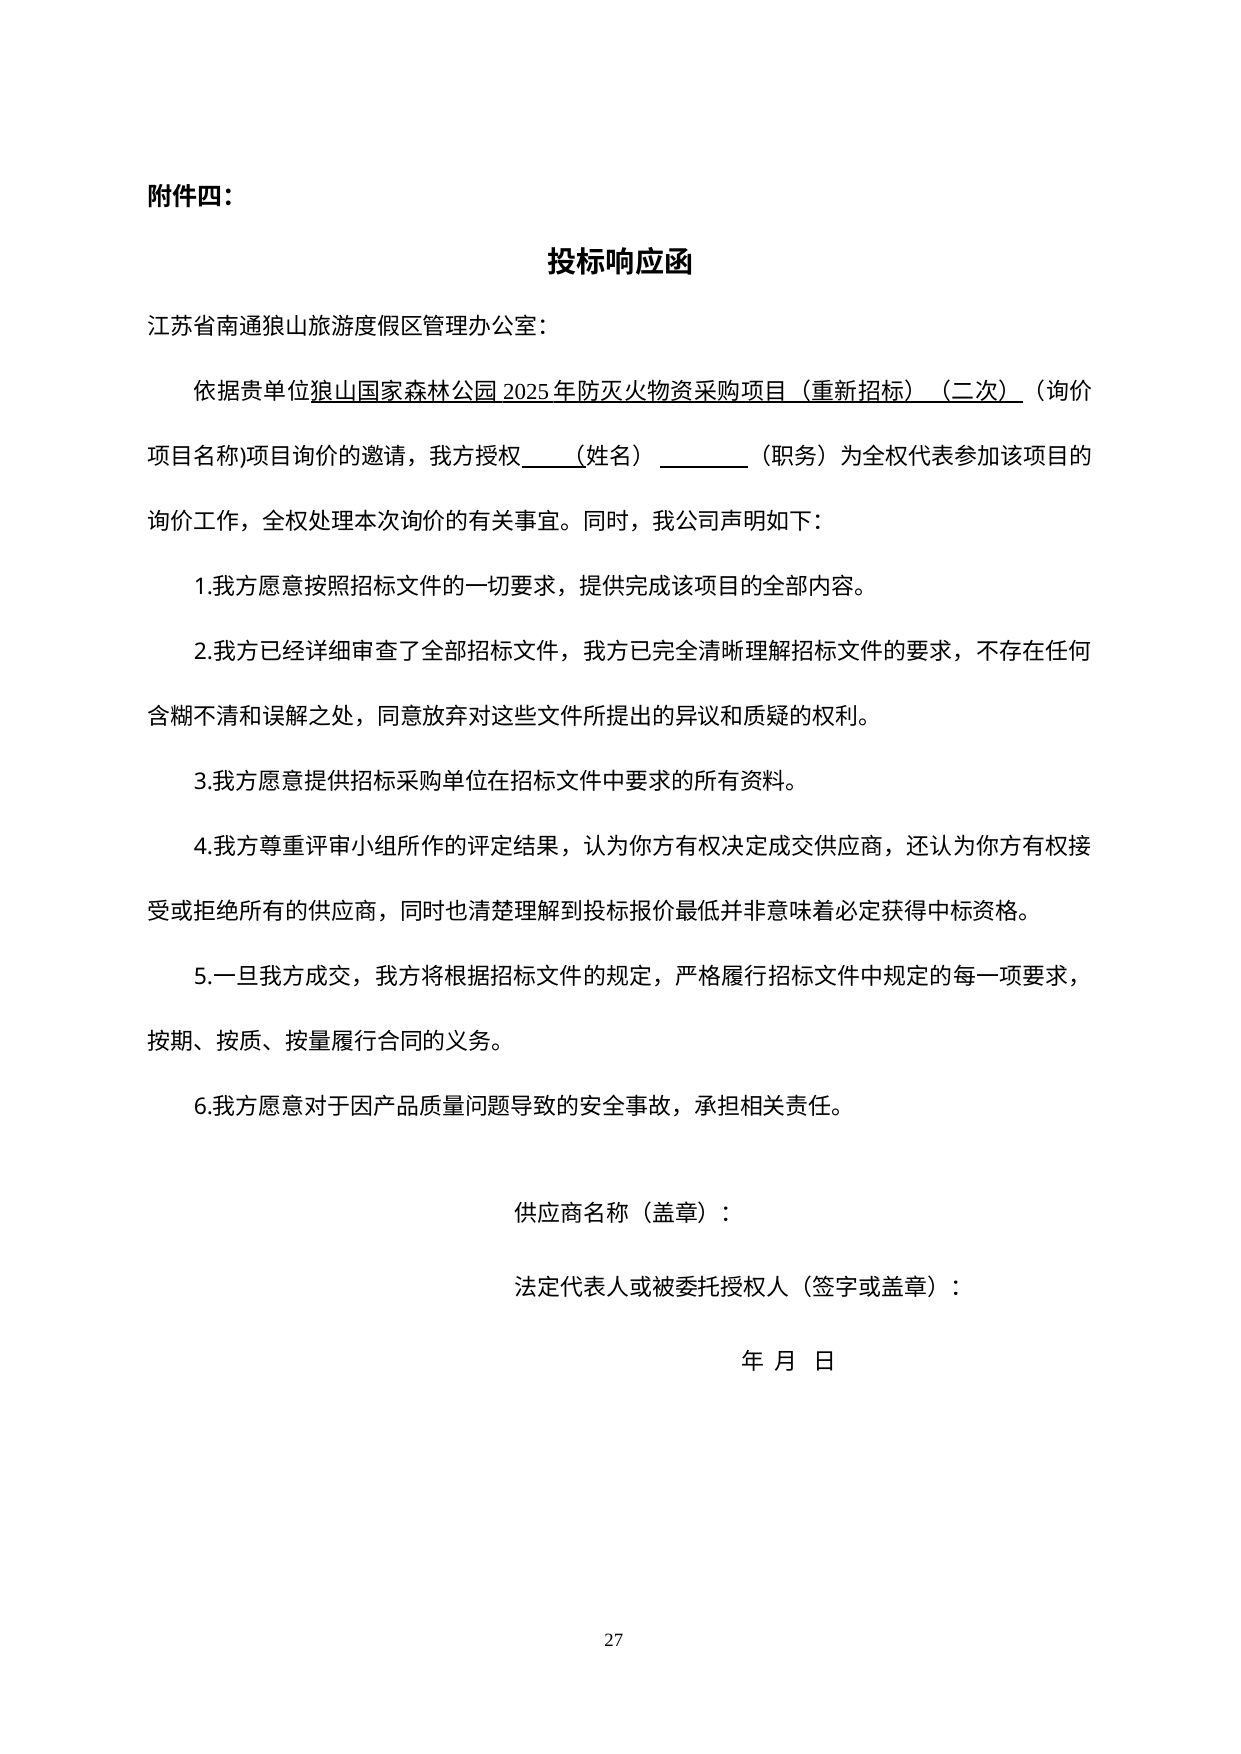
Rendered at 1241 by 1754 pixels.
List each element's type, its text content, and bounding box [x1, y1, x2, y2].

text 依据贵单位狼山国家森林公园2025年防灭火物资采购项目（重新招标）（二次）（询价项目名称)项目询价的邀请，我方授权 （姓名） （职务）为全权代表参加该项目的询价工作，全权处理本次询价的有关事宜。同时，我公司声明如下： [148, 357, 1093, 552]
text 年 月 日 [191, 1327, 1093, 1392]
text 法定代表人或被委托授权人（签字或盖章）： [148, 1253, 1093, 1318]
text 附件四： [148, 162, 1093, 227]
text 2.我方已经详细审查了全部招标文件，我方已完全清晰理解招标文件的要求，不存在任何含糊不清和误解之处，同意放弃对这些文件所提出的异议和质疑的权利。 [148, 617, 1093, 747]
text 6.我方愿意对于因产品质量问题导致的安全事故，承担相关责任。 [148, 1072, 1093, 1137]
text 3.我方愿意提供招标采购单位在招标文件中要求的所有资料。 [148, 747, 1093, 812]
text 供应商名称（盖章）： [148, 1179, 1093, 1244]
text 投标响应函 [148, 227, 1093, 292]
text 5.一旦我方成交，我方将根据招标文件的规定，严格履行招标文件中规定的每一项要求，按期、按质、按量履行合同的义务。 [148, 942, 1093, 1072]
text 1.我方愿意按照招标文件的一切要求，提供完成该项目的全部内容。 [148, 552, 1093, 617]
text 4.我方尊重评审小组所作的评定结果，认为你方有权决定成交供应商，还认为你方有权接受或拒绝所有的供应商，同时也清楚理解到投标报价最低并非意味着必定获得中标资格。 [148, 812, 1093, 942]
text 江苏省南通狼山旅游度假区管理办公室： [148, 292, 1093, 357]
